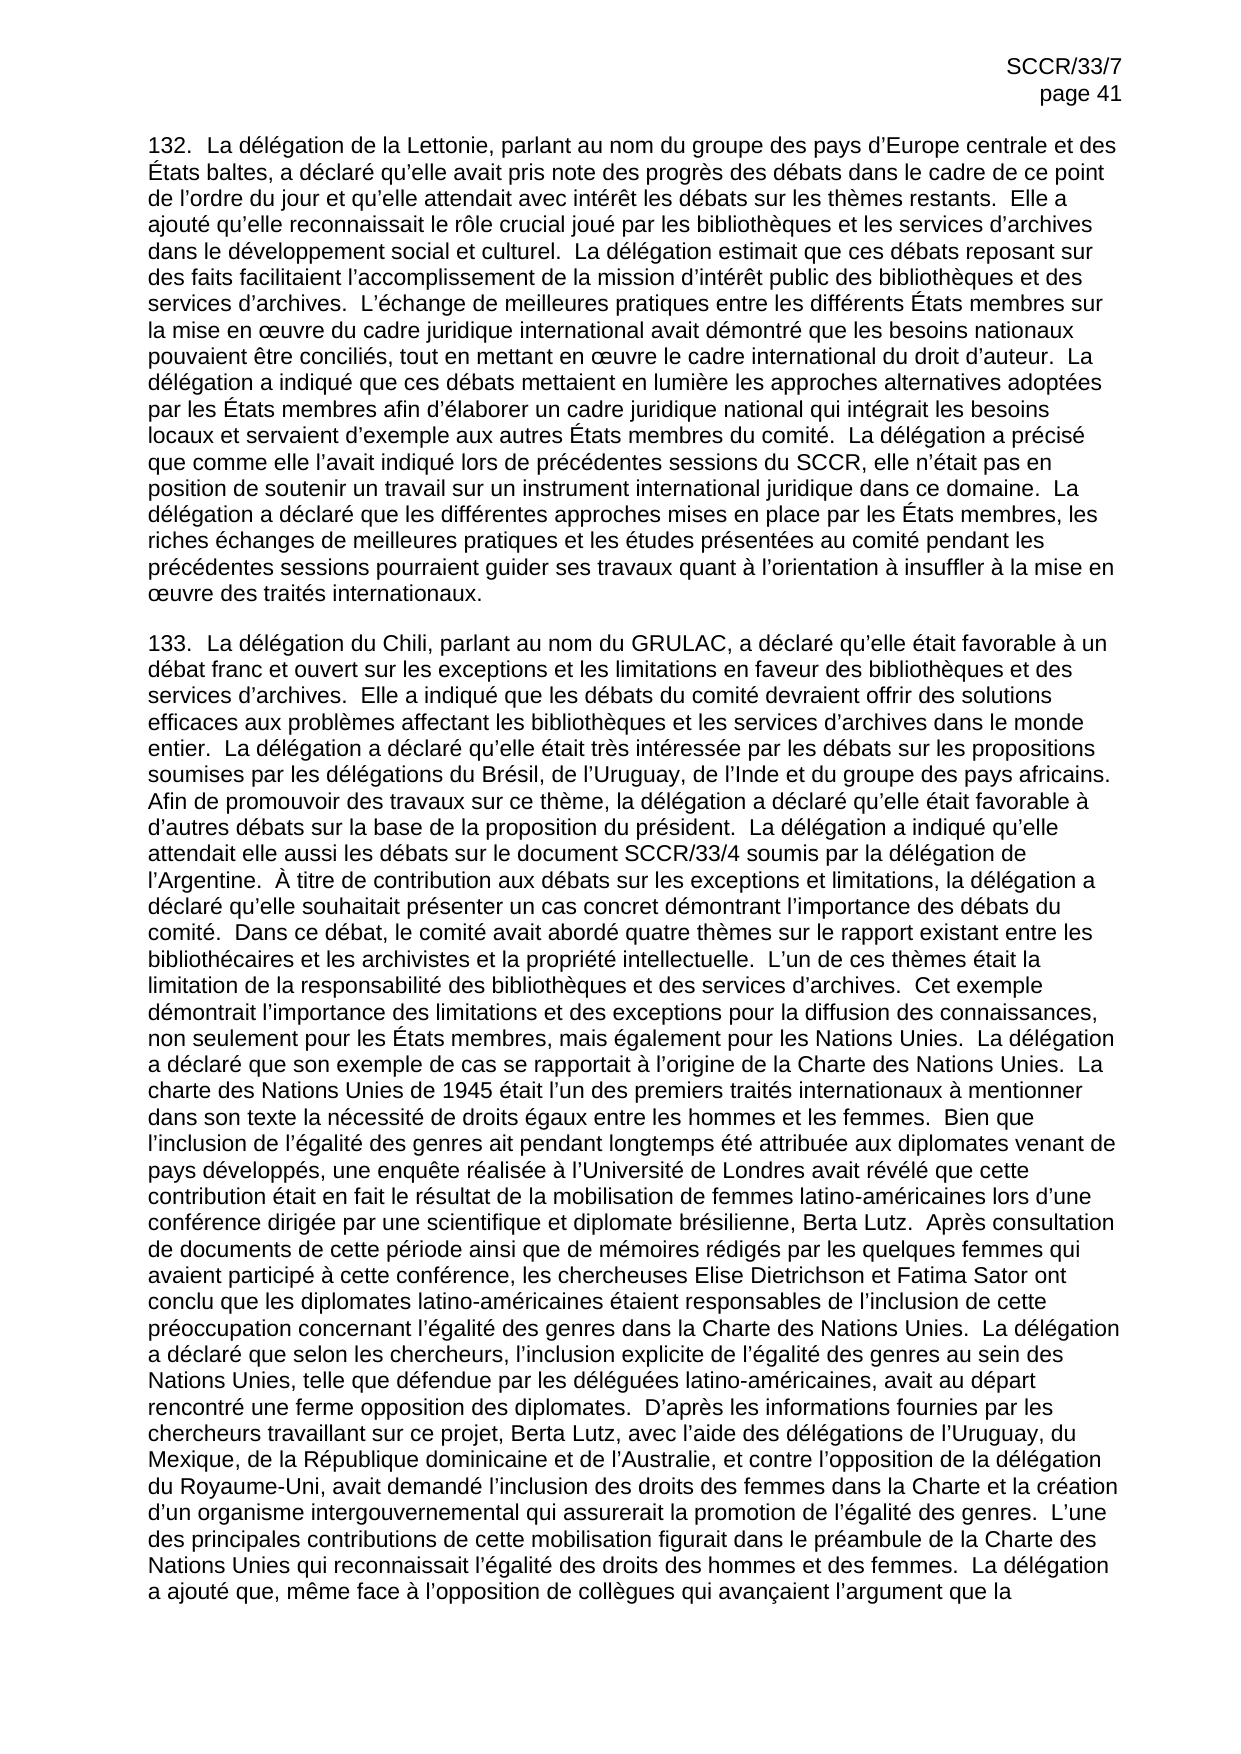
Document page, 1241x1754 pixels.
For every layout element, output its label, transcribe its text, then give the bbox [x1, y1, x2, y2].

text La délégation de la Lettonie, parlant au nom du groupe des pays d’Europe centrale et des États baltes, a déclaré qu’elle avait pris note des progrès des débats dans le cadre de ce point de l’ordre du jour et qu’elle attendait avec intérêt les débats sur les thèmes restants. Elle a ajouté qu’elle reconnaissait le rôle crucial joué par les bibliothèques et les services d’archives dans le développement social et culturel. La délégation estimait que ces débats reposant sur des faits facilitaient l’accomplissement de la mission d’intérêt public des bibliothèques et des services d’archives. L’échange de meilleures pratiques entre les différents États membres sur la mise en œuvre du cadre juridique international avait démontré que les besoins nationaux pouvaient être conciliés, tout en mettant en œuvre le cadre international du droit d’auteur. La délégation a indiqué que ces débats mettaient en lumière les approches alternatives adoptées par les États membres afin d’élaborer un cadre juridique national qui intégrait les besoins locaux et servaient d’exemple aux autres États membres du comité. La délégation a précisé que comme elle l’avait indiqué lors de précédentes sessions du SCCR, elle n’était pas en position de soutenir un travail sur un instrument international juridique dans ce domaine. La délégation a déclaré que les différentes approches mises en place par les États membres, les riches échanges de meilleures pratiques et les études présentées au comité pendant les précédentes sessions pourraient guider ses travaux quant à l’orientation à insuffler à la mise en œuvre des traités internationaux. [148, 132, 1122, 607]
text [148, 629, 1122, 1604]
